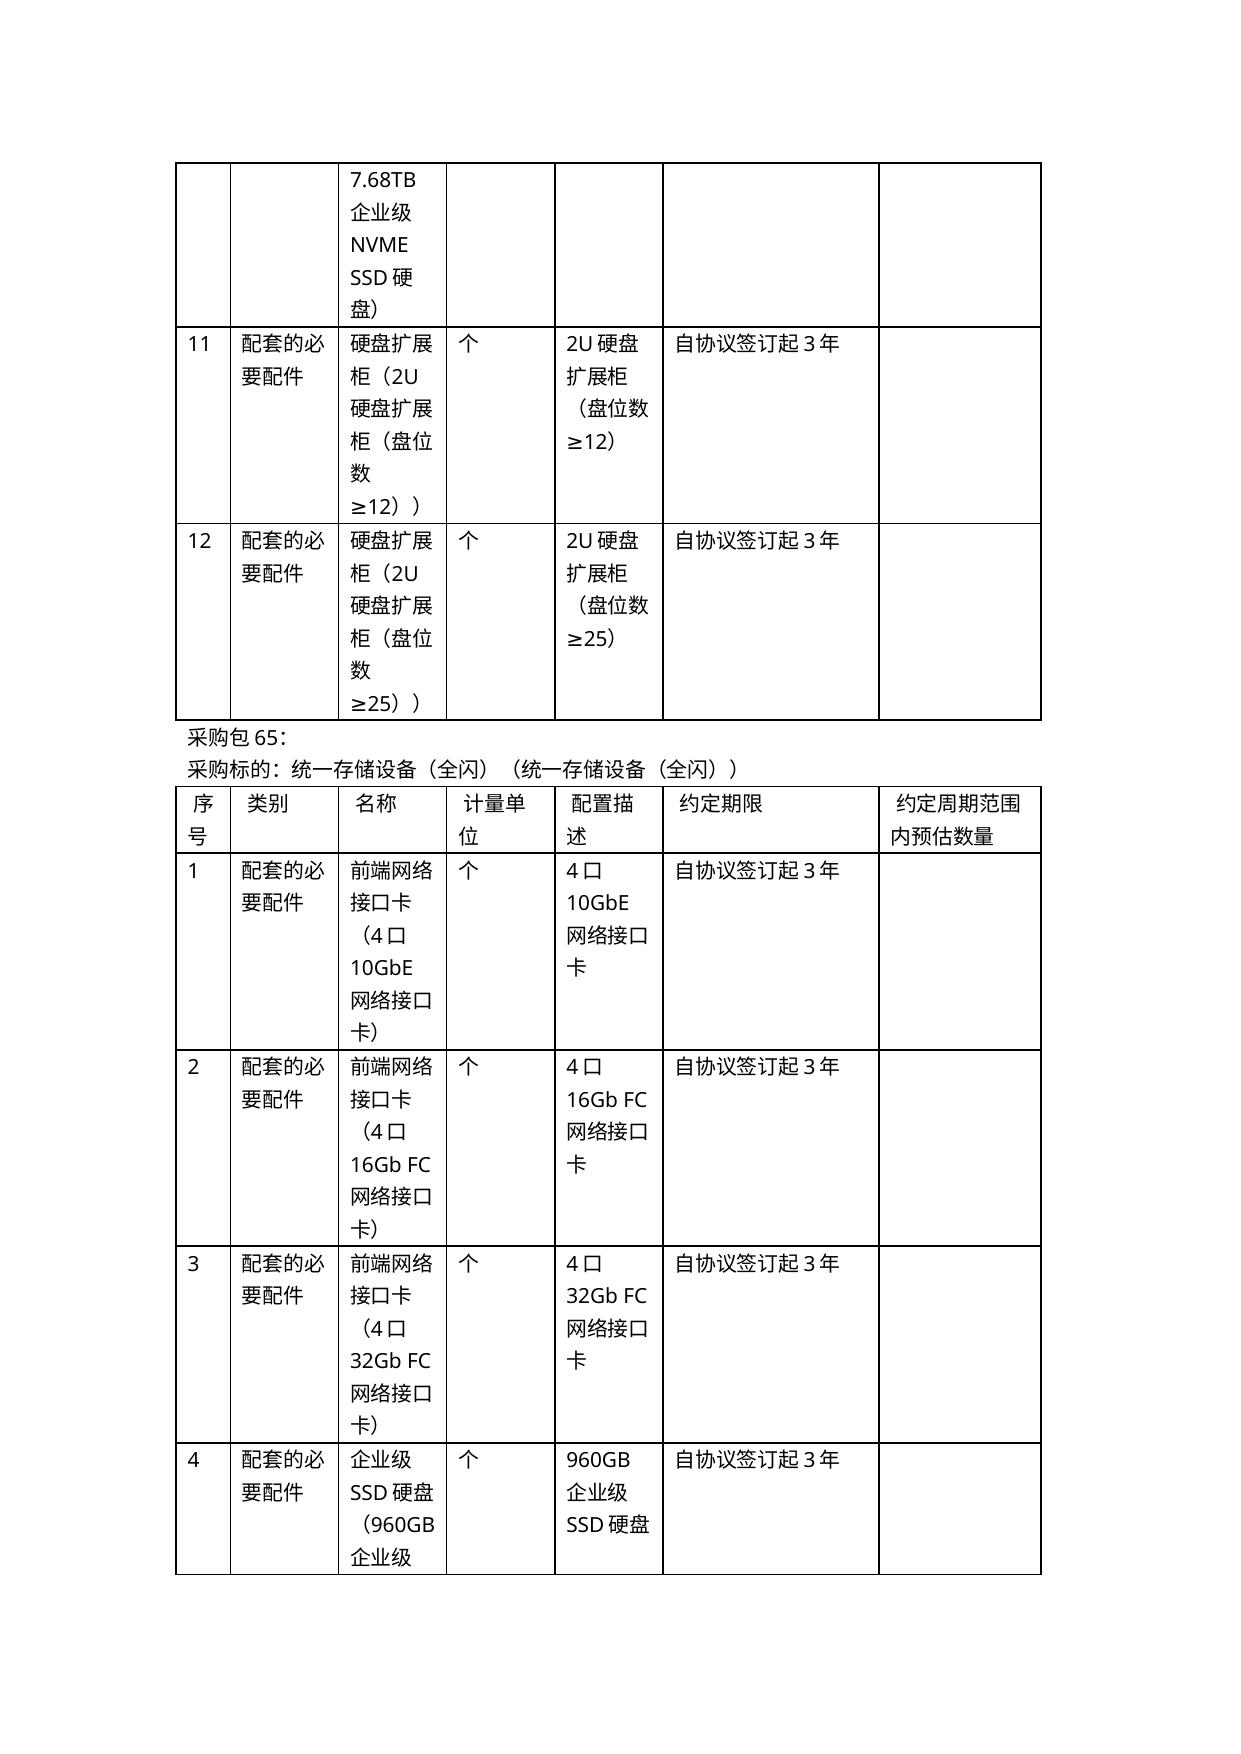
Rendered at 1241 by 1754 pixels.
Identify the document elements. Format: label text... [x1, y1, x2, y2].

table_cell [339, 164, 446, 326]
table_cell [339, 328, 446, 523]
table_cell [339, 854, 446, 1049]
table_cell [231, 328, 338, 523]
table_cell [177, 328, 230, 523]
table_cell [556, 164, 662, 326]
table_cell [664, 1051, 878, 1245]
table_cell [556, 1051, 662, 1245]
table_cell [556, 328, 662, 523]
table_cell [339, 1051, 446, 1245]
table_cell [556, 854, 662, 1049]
text 采购标的：统一存储设备（全闪）（统一存储设备（全闪）） [187, 753, 1053, 786]
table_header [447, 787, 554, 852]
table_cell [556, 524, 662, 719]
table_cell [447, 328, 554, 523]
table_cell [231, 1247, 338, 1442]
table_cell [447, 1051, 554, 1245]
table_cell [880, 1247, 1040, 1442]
text 采购包65： [187, 721, 1053, 753]
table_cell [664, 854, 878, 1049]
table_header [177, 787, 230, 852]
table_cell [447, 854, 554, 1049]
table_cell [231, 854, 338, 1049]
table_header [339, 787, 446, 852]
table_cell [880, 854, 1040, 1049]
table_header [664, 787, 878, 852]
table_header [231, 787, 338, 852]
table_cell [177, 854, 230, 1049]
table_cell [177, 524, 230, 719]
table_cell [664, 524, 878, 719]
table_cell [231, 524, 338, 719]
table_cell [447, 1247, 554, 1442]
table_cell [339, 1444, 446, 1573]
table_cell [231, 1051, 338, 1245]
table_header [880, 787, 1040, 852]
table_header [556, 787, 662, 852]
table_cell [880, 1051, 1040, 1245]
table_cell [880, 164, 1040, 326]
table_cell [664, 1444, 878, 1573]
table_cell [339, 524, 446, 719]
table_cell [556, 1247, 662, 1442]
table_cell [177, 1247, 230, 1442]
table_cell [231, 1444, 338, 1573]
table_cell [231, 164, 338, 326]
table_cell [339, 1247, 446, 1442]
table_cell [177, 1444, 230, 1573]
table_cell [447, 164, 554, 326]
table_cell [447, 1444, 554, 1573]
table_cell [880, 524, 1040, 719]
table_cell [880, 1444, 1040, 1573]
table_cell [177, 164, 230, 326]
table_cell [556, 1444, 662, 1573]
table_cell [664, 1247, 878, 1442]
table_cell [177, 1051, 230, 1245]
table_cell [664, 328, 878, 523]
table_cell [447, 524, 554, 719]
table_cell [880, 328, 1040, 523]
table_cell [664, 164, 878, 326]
